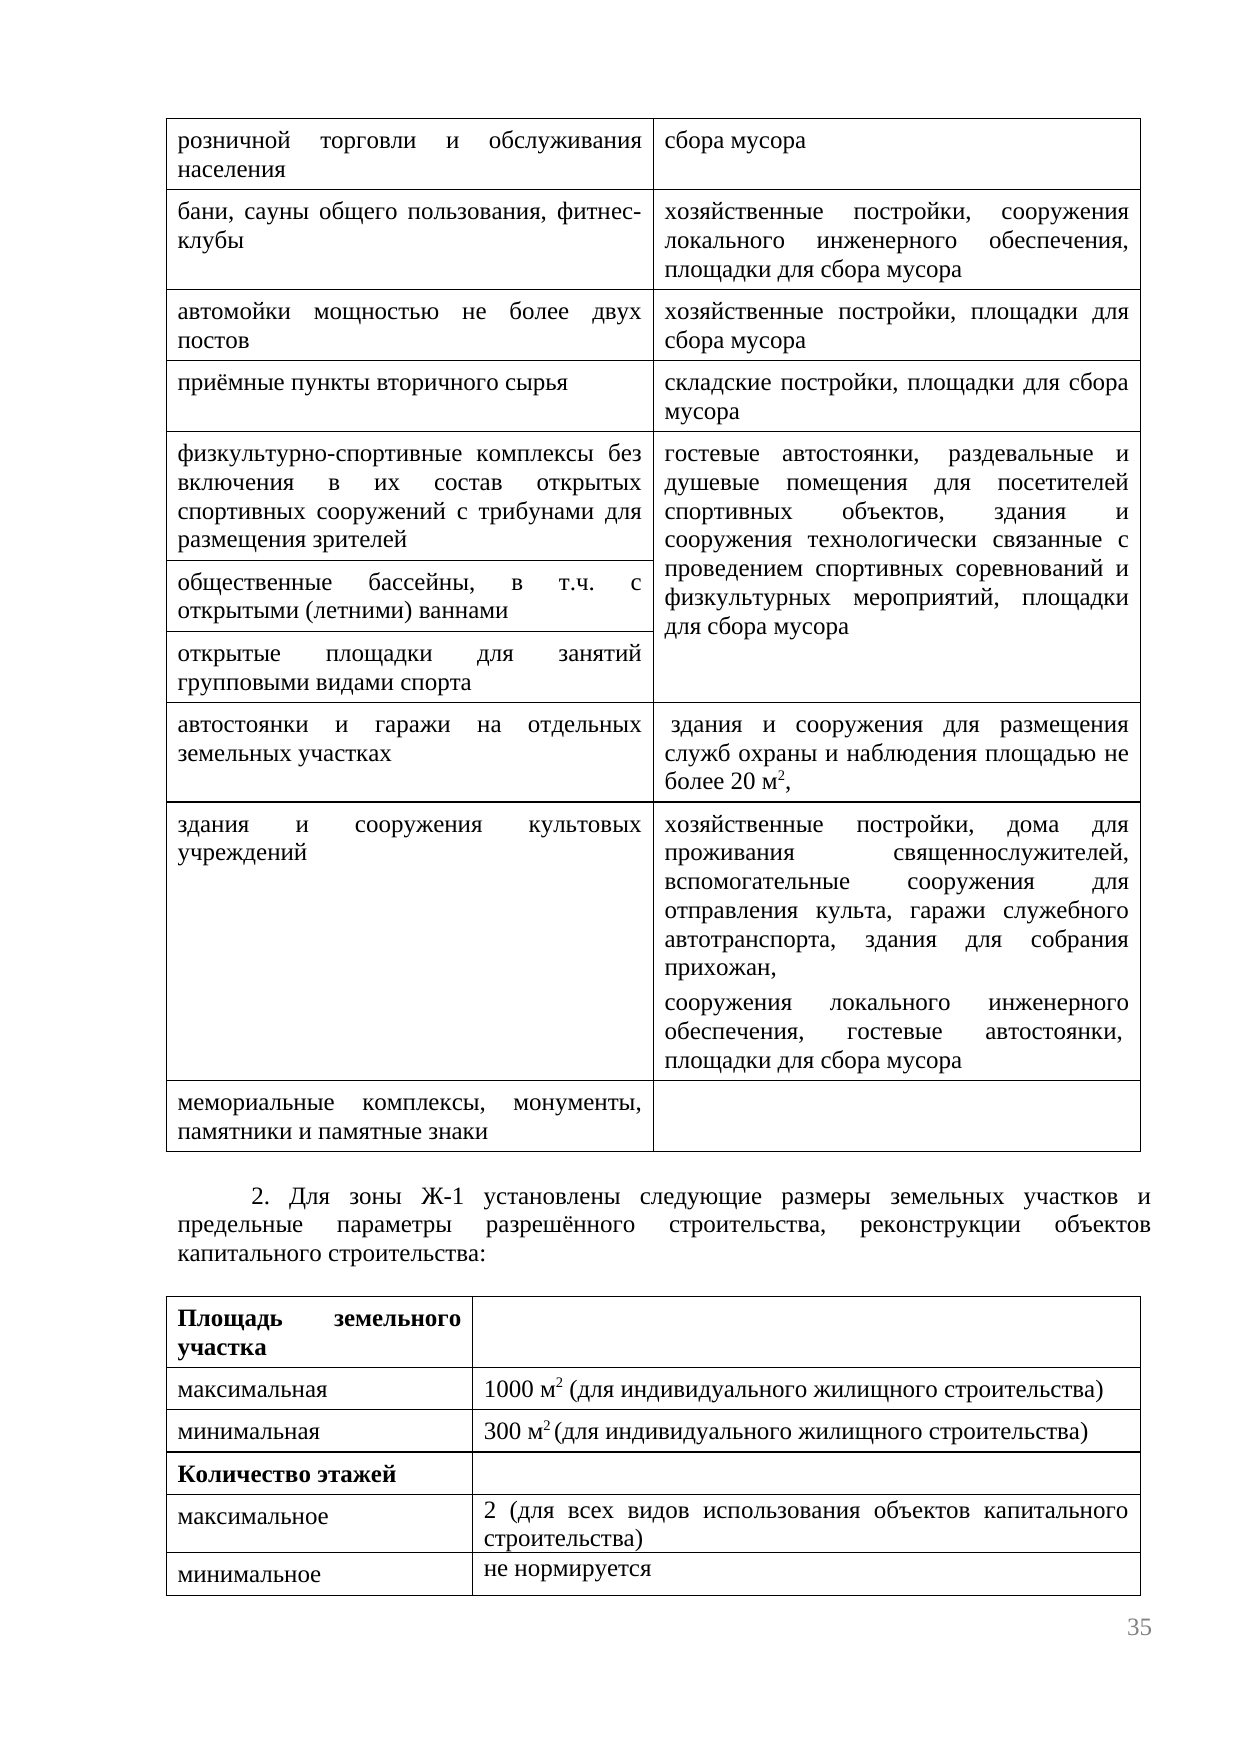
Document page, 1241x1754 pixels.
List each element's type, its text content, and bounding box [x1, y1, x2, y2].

table_cell здания и сооружения культовых учреждений [167, 803, 653, 1080]
table_cell складские постройки, площадки для сбора мусора [654, 361, 1140, 431]
text 2. Для зоны Ж-1 установлены следующие размеры земельных участков и предельные параметры разрешённого строительства, реконструкции объектов капитального строительства: [177, 1181, 1152, 1267]
table_cell максимальное [167, 1495, 472, 1552]
table_cell не нормируется [473, 1553, 1140, 1594]
table_cell минимальное [167, 1553, 472, 1594]
table_cell гостевые автостоянки, раздевальные и душевые помещения для посетителей спортивных объектов, здания и сооружения технологически связанные с проведением спортивных соревнований и физкультурных мероприятий, площадки для сбора мусора [654, 432, 1140, 702]
table_cell 2 (для всех видов использования объектов капитального строительства) [473, 1495, 1140, 1552]
table_cell хозяйственные постройки, площадки для сбора мусора [654, 290, 1140, 360]
table_cell мемориальные комплексы, монументы, памятники и памятные знаки [167, 1081, 653, 1151]
table_cell здания и сооружения для размещения служб охраны и наблюдения площадью не более , [654, 703, 1140, 801]
table_cell хозяйственные постройки, сооружения локального инженерного обеспечения, площадки для сбора мусора [654, 190, 1140, 289]
table_cell бани, сауны общего пользования, фитнес-клубы [167, 190, 653, 289]
table_cell автостоянки и гаражи на отдельных земельных участках [167, 703, 653, 801]
table_cell хозяйственные постройки, дома для проживания священнослужителей, вспомогательные сооружения для отправления культа, гаражи служебного автотранспорта, здания для собрания прихожан, сооружения локального инженерного обеспечения, гостевые автостоянки, площадки для сбора мусора [654, 803, 1140, 1080]
table_cell Количество этажей [167, 1453, 472, 1494]
table_cell физкультурно-спортивные комплексы без включения в их состав открытых спортивных сооружений с трибунами для размещения зрителей [167, 432, 653, 559]
table_cell автомойки мощностью не более двух постов [167, 290, 653, 360]
table_cell [654, 1081, 1140, 1151]
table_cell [654, 119, 1140, 189]
table_header [473, 1297, 1140, 1367]
table_cell общественные бассейны, в т.ч. с открытыми (летними) ваннами [167, 561, 653, 631]
table_cell минимальная [167, 1410, 472, 1451]
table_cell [167, 119, 653, 189]
table_cell (для индивидуального жилищного строительства) [473, 1368, 1140, 1409]
table_cell максимальная [167, 1368, 472, 1409]
table_cell (для индивидуального жилищного строительства) [473, 1410, 1140, 1451]
table_header Площадь земельного участка [167, 1297, 472, 1367]
table_cell открытые площадки для занятий групповыми видами спорта [167, 632, 653, 702]
table_cell приёмные пункты вторичного сырья [167, 361, 653, 431]
table_cell [473, 1453, 1140, 1494]
